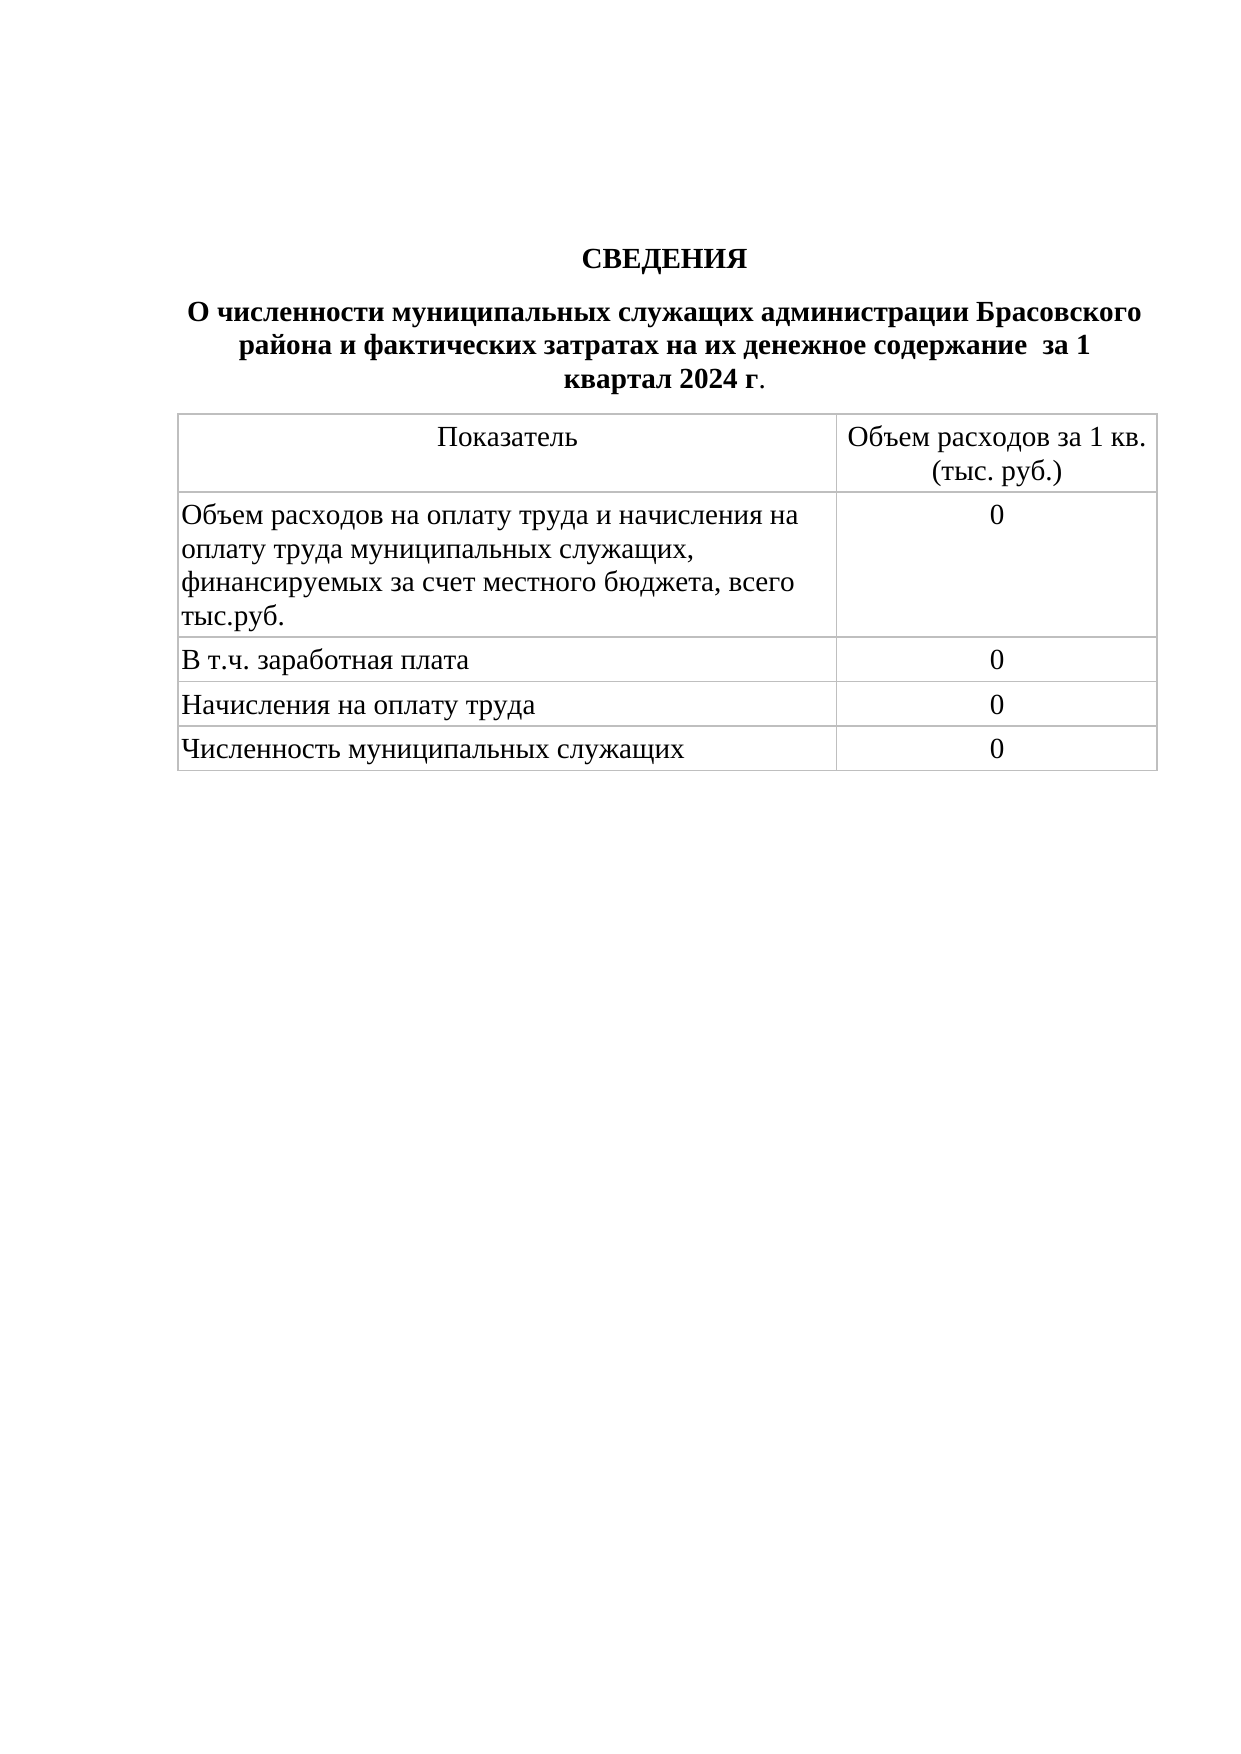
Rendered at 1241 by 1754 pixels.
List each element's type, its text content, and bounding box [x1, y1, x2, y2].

text О численности муниципальных служащих администрации Брасовского района и фактических затратах на их денежное содержание за 1 квартал 2024 г. [177, 294, 1152, 394]
table_cell 0 [837, 682, 1156, 725]
table_cell 0 [837, 493, 1156, 636]
table_header Объем расходов за 1 кв. (тыс. руб.) [837, 415, 1156, 491]
table_cell В т.ч. заработная плата [179, 638, 836, 681]
table_cell Начисления на оплату труда [179, 682, 836, 725]
table_cell 0 [837, 638, 1156, 681]
table_header Показатель [179, 415, 836, 491]
text СВЕДЕНИЯ [177, 241, 1152, 275]
table_cell 0 [837, 727, 1156, 770]
table_cell Численность муниципальных служащих [179, 727, 836, 770]
table_cell Объем расходов на оплату труда и начисления на оплату труда муниципальных служащих, финансируемых за счет местного бюджета, всего тыс.руб. [179, 493, 836, 636]
